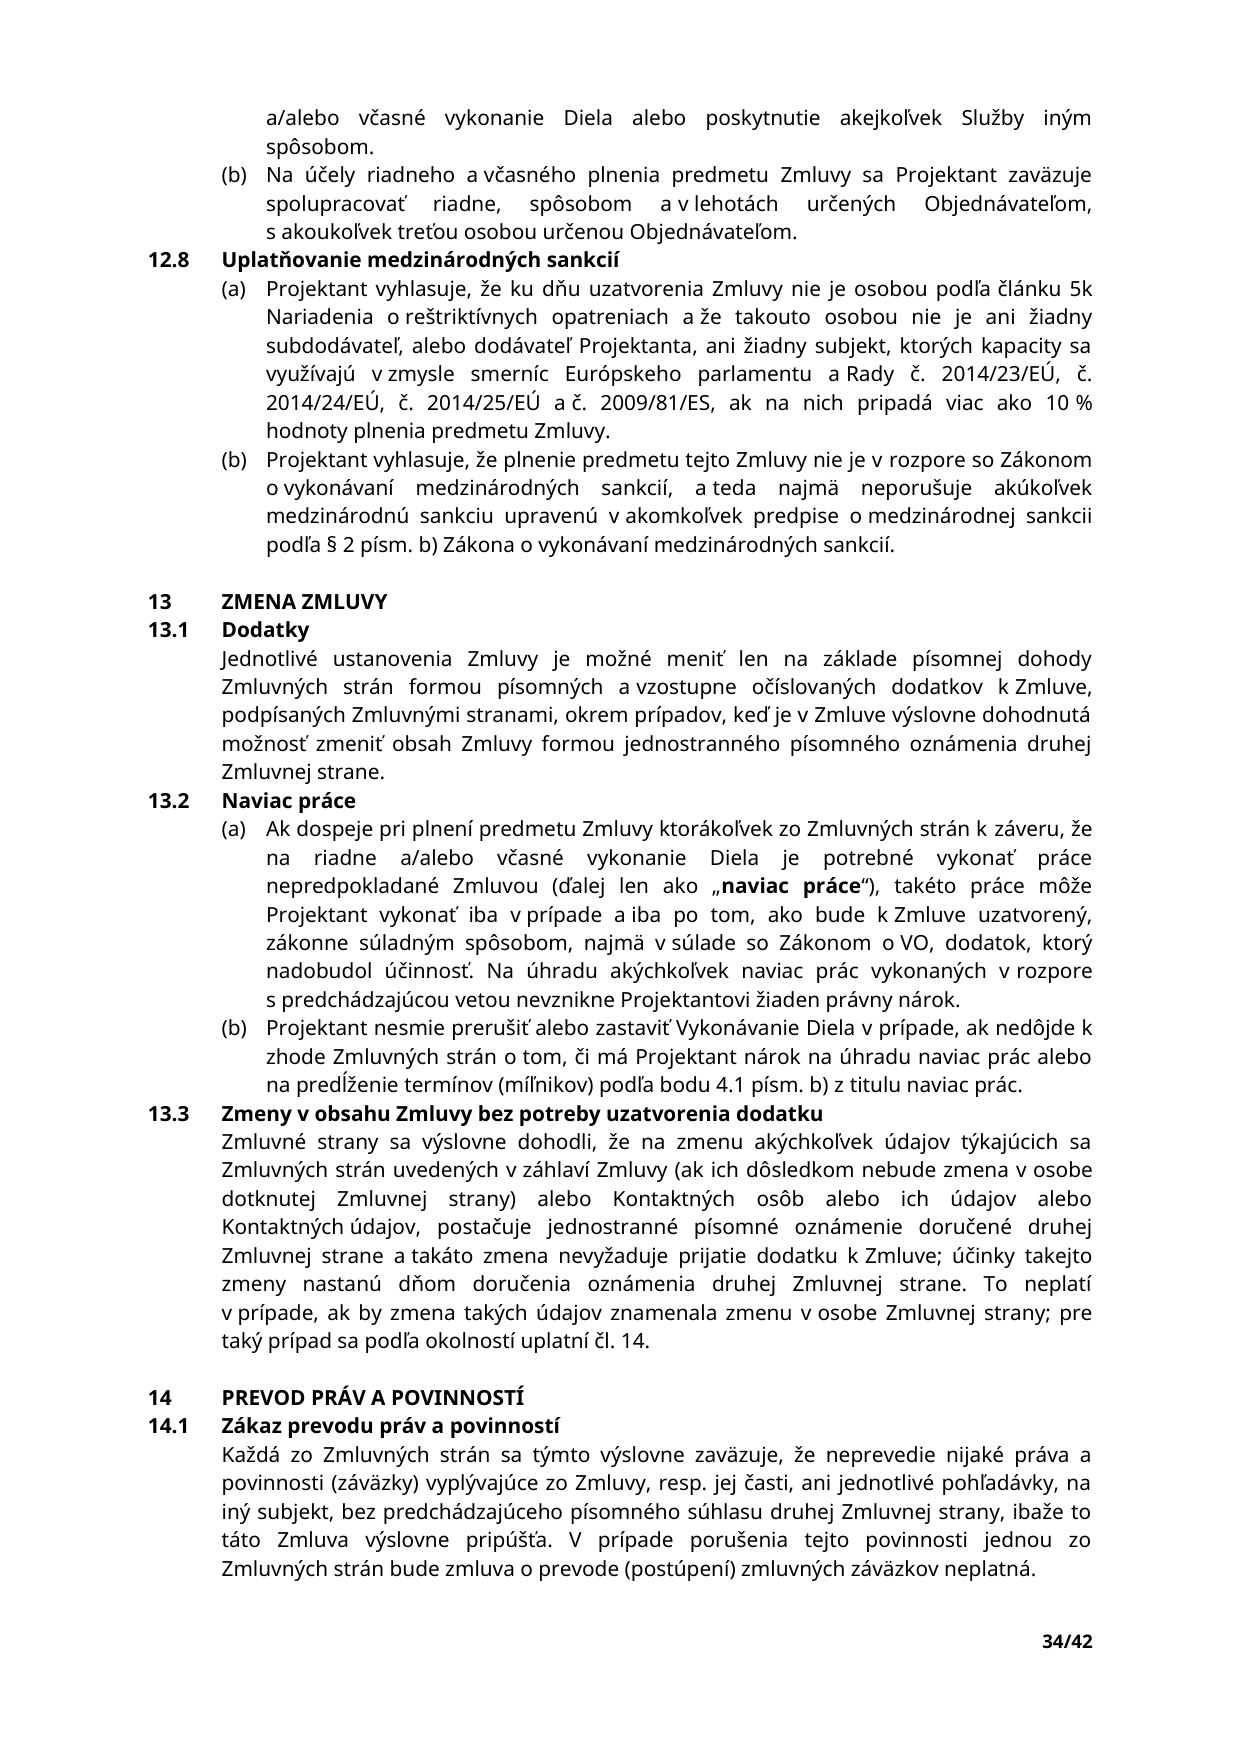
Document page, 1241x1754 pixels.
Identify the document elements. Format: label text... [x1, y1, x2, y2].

text Každá zo Zmluvných strán sa týmto výslovne zaväzuje, že neprevedie nijaké práva a povinnosti (záväzky) vyplývajúce zo Zmluvy, resp. jej časti, ani jednotlivé pohľadávky, na iný subjekt, bez predchádzajúceho písomného súhlasu druhej Zmluvnej strany, ibaže to táto Zmluva výslovne pripúšťa. V prípade porušenia tejto povinnosti jednou zo Zmluvných strán bude zmluva o prevode (postúpení) zmluvných záväzkov neplatná. [221, 1440, 1093, 1582]
text Zmluvné strany sa výslovne dohodli, že na zmenu akýchkoľvek údajov týkajúcich sa Zmluvných strán uvedených v záhlaví Zmluvy (ak ich dôsledkom nebude zmena v osobe dotknutej Zmluvnej strany) alebo Kontaktných osôb alebo ich údajov alebo Kontaktných údajov, postačuje jednostranné písomné oznámenie doručené druhej Zmluvnej strane a takáto zmena nevyžaduje prijatie dodatku k Zmluve; účinky takejto zmeny nastanú dňom doručenia oznámenia druhej Zmluvnej strane. To neplatí v prípade, ak by zmena takých údajov znamenala zmenu v osobe Zmluvnej strany; pre taký prípad sa podľa okolností uplatní čl. 14. [221, 1127, 1093, 1355]
text 14.1 Zákaz prevodu práv a povinností [148, 1412, 1093, 1440]
text (b) Projektant vyhlasuje, že plnenie predmetu tejto Zmluvy nie je v rozpore so Zákonom o vykonávaní medzinárodných sankcií, a teda najmä neporušuje akúkoľvek medzinárodnú sankciu upravenú v akomkoľvek predpise o medzinárodnej sankcii podľa § 2 písm. b) Zákona o vykonávaní medzinárodných sankcií. [221, 445, 1093, 558]
text 13 ZMENA ZMLUVY [148, 587, 1093, 615]
text (b) Projektant nesmie prerušiť alebo zastaviť Vykonávanie Diela v prípade, ak nedôjde k zhode Zmluvných strán o tom, či má Projektant nárok na úhradu naviac prác alebo na predĺženie termínov (míľnikov) podľa bodu 4.1 písm. b) z titulu naviac prác. [221, 1013, 1093, 1099]
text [221, 103, 1093, 160]
text (a) Ak dospeje pri plnení predmetu Zmluvy ktorákoľvek zo Zmluvných strán k záveru, že na riadne a/alebo včasné vykonanie Diela je potrebné vykonať práce nepredpokladané Zmluvou (ďalej len ako „naviac práce“), takéto práce môže Projektant vykonať iba v prípade a iba po tom, ako bude k Zmluve uzatvorený, zákonne súladným spôsobom, najmä v súlade so Zákonom o VO, dodatok, ktorý nadobudol účinnosť. Na úhradu akýchkoľvek naviac prác vykonaných v rozpore s predchádzajúcou vetou nevznikne Projektantovi žiaden právny nárok. [221, 814, 1093, 1013]
text (a) Projektant vyhlasuje, že ku dňu uzatvorenia Zmluvy nie je osobou podľa článku 5k Nariadenia o reštriktívnych opatreniach a že takouto osobou nie je ani žiadny subdodávateľ, alebo dodávateľ Projektanta, ani žiadny subjekt, ktorých kapacity sa využívajú v zmysle smerníc Európskeho parlamentu a Rady č. 2014/23/EÚ, č. 2014/24/EÚ, č. 2014/25/EÚ a č. 2009/81/ES, ak na nich pripadá viac ako 10 % hodnoty plnenia predmetu Zmluvy. [221, 274, 1093, 445]
text 13.1 Dodatky [148, 615, 1093, 644]
text 12.8 Uplatňovanie medzinárodných sankcií [148, 246, 1093, 274]
text Jednotlivé ustanovenia Zmluvy je možné meniť len na základe písomnej dohody Zmluvných strán formou písomných a vzostupne očíslovaných dodatkov k Zmluve, podpísaných Zmluvnými stranami, okrem prípadov, keď je v Zmluve výslovne dohodnutá možnosť zmeniť obsah Zmluvy formou jednostranného písomného oznámenia druhej Zmluvnej strane. [221, 644, 1093, 786]
text 14 PREVOD PRÁV A POVINNOSTÍ [148, 1383, 1093, 1412]
text (b) Na účely riadneho a včasného plnenia predmetu Zmluvy sa Projektant zaväzuje spolupracovať riadne, spôsobom a v lehotách určených Objednávateľom, s akoukoľvek treťou osobou určenou Objednávateľom. [221, 160, 1093, 246]
text 13.2 Naviac práce [148, 786, 1093, 814]
text 13.3 Zmeny v obsahu Zmluvy bez potreby uzatvorenia dodatku [148, 1099, 1093, 1127]
